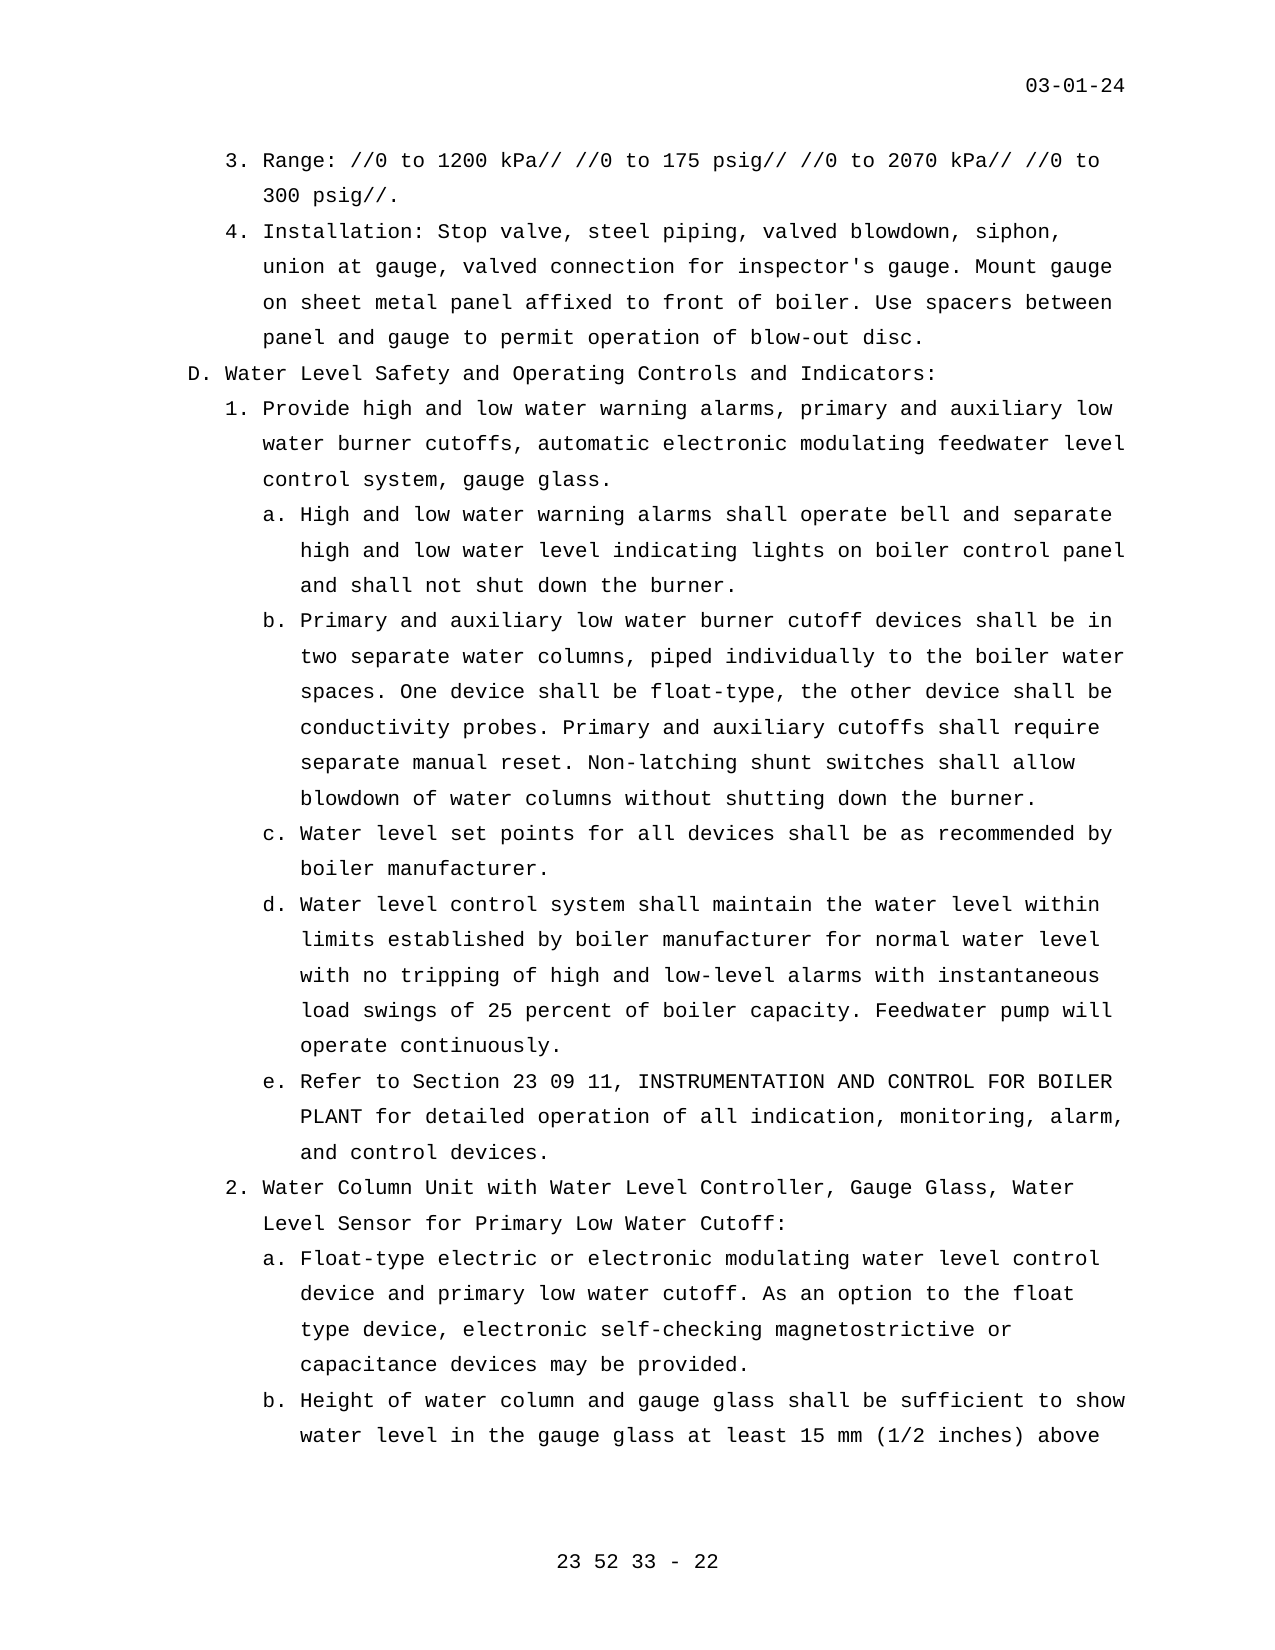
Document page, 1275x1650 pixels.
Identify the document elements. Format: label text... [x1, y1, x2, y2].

text Water Level Safety and Operating Controls and Indicators: [187, 362, 1125, 386]
text Installation: Stop valve, steel piping, valved blowdown, siphon, union at gauge, valved connection for inspector's gauge. Mount gauge on sheet metal panel affixed to front of boiler. Use spacers between panel and gauge to permit operation of blow-out disc. [225, 221, 1125, 351]
text High and low water warning alarms shall operate bell and separate high and low water level indicating lights on boiler control panel and shall not shut down the burner. [262, 504, 1125, 599]
text Range: //0 to 1200 kPa// //0 to 175 psig// //0 to 2070 kPa// //0 to 300 psig//. [225, 150, 1125, 209]
text Water level set points for all devices shall be as recommended by boiler manufacturer. [262, 823, 1125, 882]
text Primary and auxiliary low water burner cutoff devices shall be in two separate water columns, piped individually to the boiler water spaces. One device shall be float-type, the other device shall be conductivity probes. Primary and auxiliary cutoffs shall require separate manual reset. Non-latching shunt switches shall allow blowdown of water columns without shutting down the burner. [262, 610, 1125, 811]
text Water level control system shall maintain the water level within limits established by boiler manufacturer for normal water level with no tripping of high and low-level alarms with instantaneous load swings of 25 percent of boiler capacity. Feedwater pump will operate continuously. [262, 894, 1125, 1059]
text Provide high and low water warning alarms, primary and auxiliary low water burner cutoffs, automatic electronic modulating feedwater level control system, gauge glass. [225, 398, 1125, 492]
text Refer to Section 23 09 11, INSTRUMENTATION AND CONTROL FOR BOILER PLANT for detailed operation of all indication, monitoring, alarm, and control devices. [262, 1071, 1125, 1165]
text Float-type electric or electronic modulating water level control device and primary low water cutoff. As an option to the float type device, electronic self-checking magnetostrictive or capacitance devices may be provided. [262, 1248, 1125, 1378]
text Water Column Unit with Water Level Controller, Gauge Glass, Water Level Sensor for Primary Low Water Cutoff: [225, 1177, 1125, 1236]
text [262, 1389, 1125, 1449]
